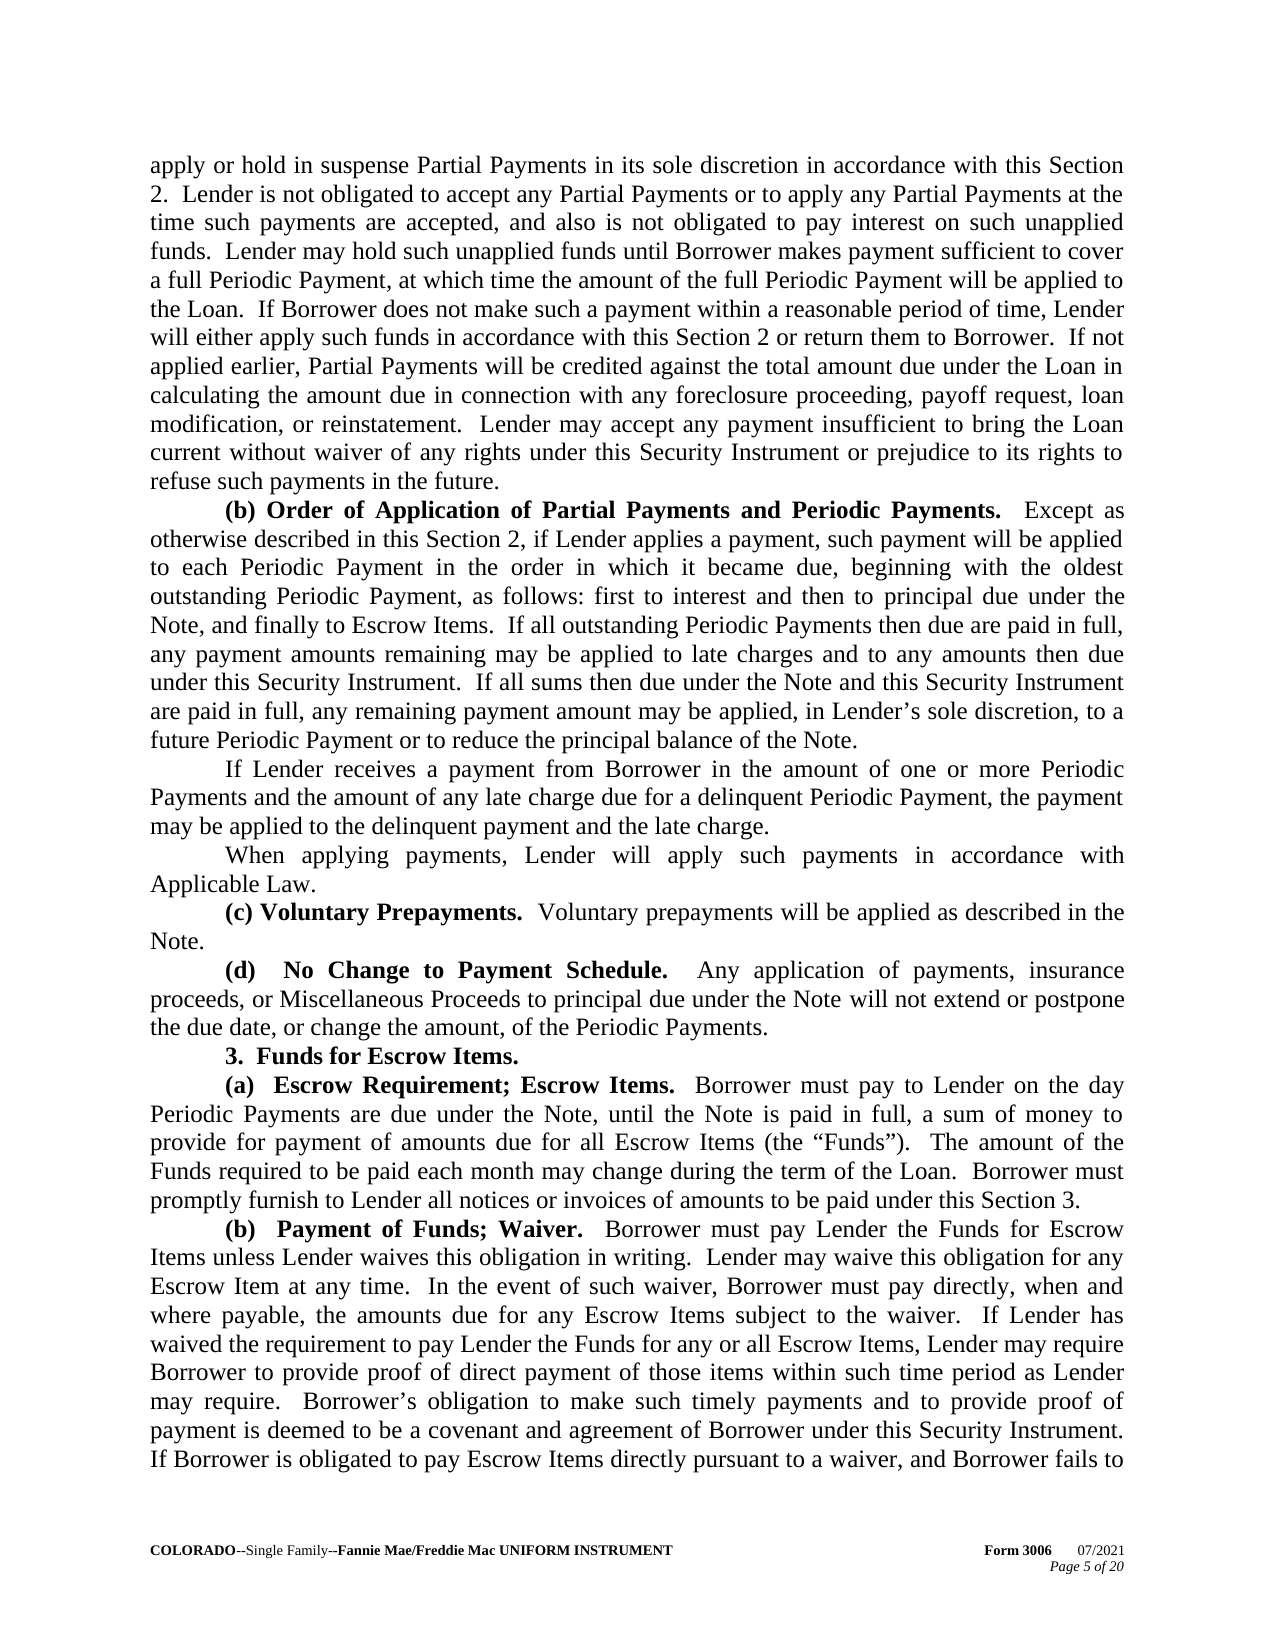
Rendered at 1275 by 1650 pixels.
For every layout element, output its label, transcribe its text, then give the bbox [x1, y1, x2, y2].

text (d) No Change to Payment Schedule. Any application of payments, insurance proceeds, or Miscellaneous Proceeds to principal due under the Note will not extend or postpone the due date, or change the amount, of the Periodic Payments. [150, 955, 1125, 1041]
list 3. Funds for Escrow Items. [150, 1041, 1125, 1070]
text (b) Order of Application of Partial Payments and Periodic Payments. Except as otherwise described in this Section 2, if Lender applies a payment, such payment will be applied to each Periodic Payment in the order in which it became due, beginning with the oldest outstanding Periodic Payment, as follows: first to interest and then to principal due under the Note, and finally to Escrow Items. If all outstanding Periodic Payments then due are paid in full, any payment amounts remaining may be applied to late charges and to any amounts then due under this Security Instrument. If all sums then due under the Note and this Security Instrument are paid in full, any remaining payment amount may be applied, in Lender’s sole discretion, to a future Periodic Payment or to reduce the principal balance of the Note. [150, 495, 1125, 754]
text When applying payments, Lender will apply such payments in accordance with Applicable Law. [150, 840, 1125, 897]
text (c) Voluntary Prepayments. Voluntary prepayments will be applied as described in the Note. [150, 897, 1125, 955]
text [150, 150, 1125, 495]
list (a) Escrow Requirement; Escrow Items. Borrower must pay to Lender on the day Periodic Payments are due under the Note, until the Note is paid in full, a sum of money to provide for payment of amounts due for all Escrow Items (the “Funds”). The amount of the Funds required to be paid each month may change during the term of the Loan. Borrower must promptly furnish to Lender all notices or invoices of amounts to be paid under this Section 3. [150, 1070, 1125, 1214]
text If Lender receives a payment from Borrower in the amount of one or more Periodic Payments and the amount of any late charge due for a delinquent Periodic Payment, the payment may be applied to the delinquent payment and the late charge. [150, 754, 1125, 840]
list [150, 1214, 1125, 1472]
